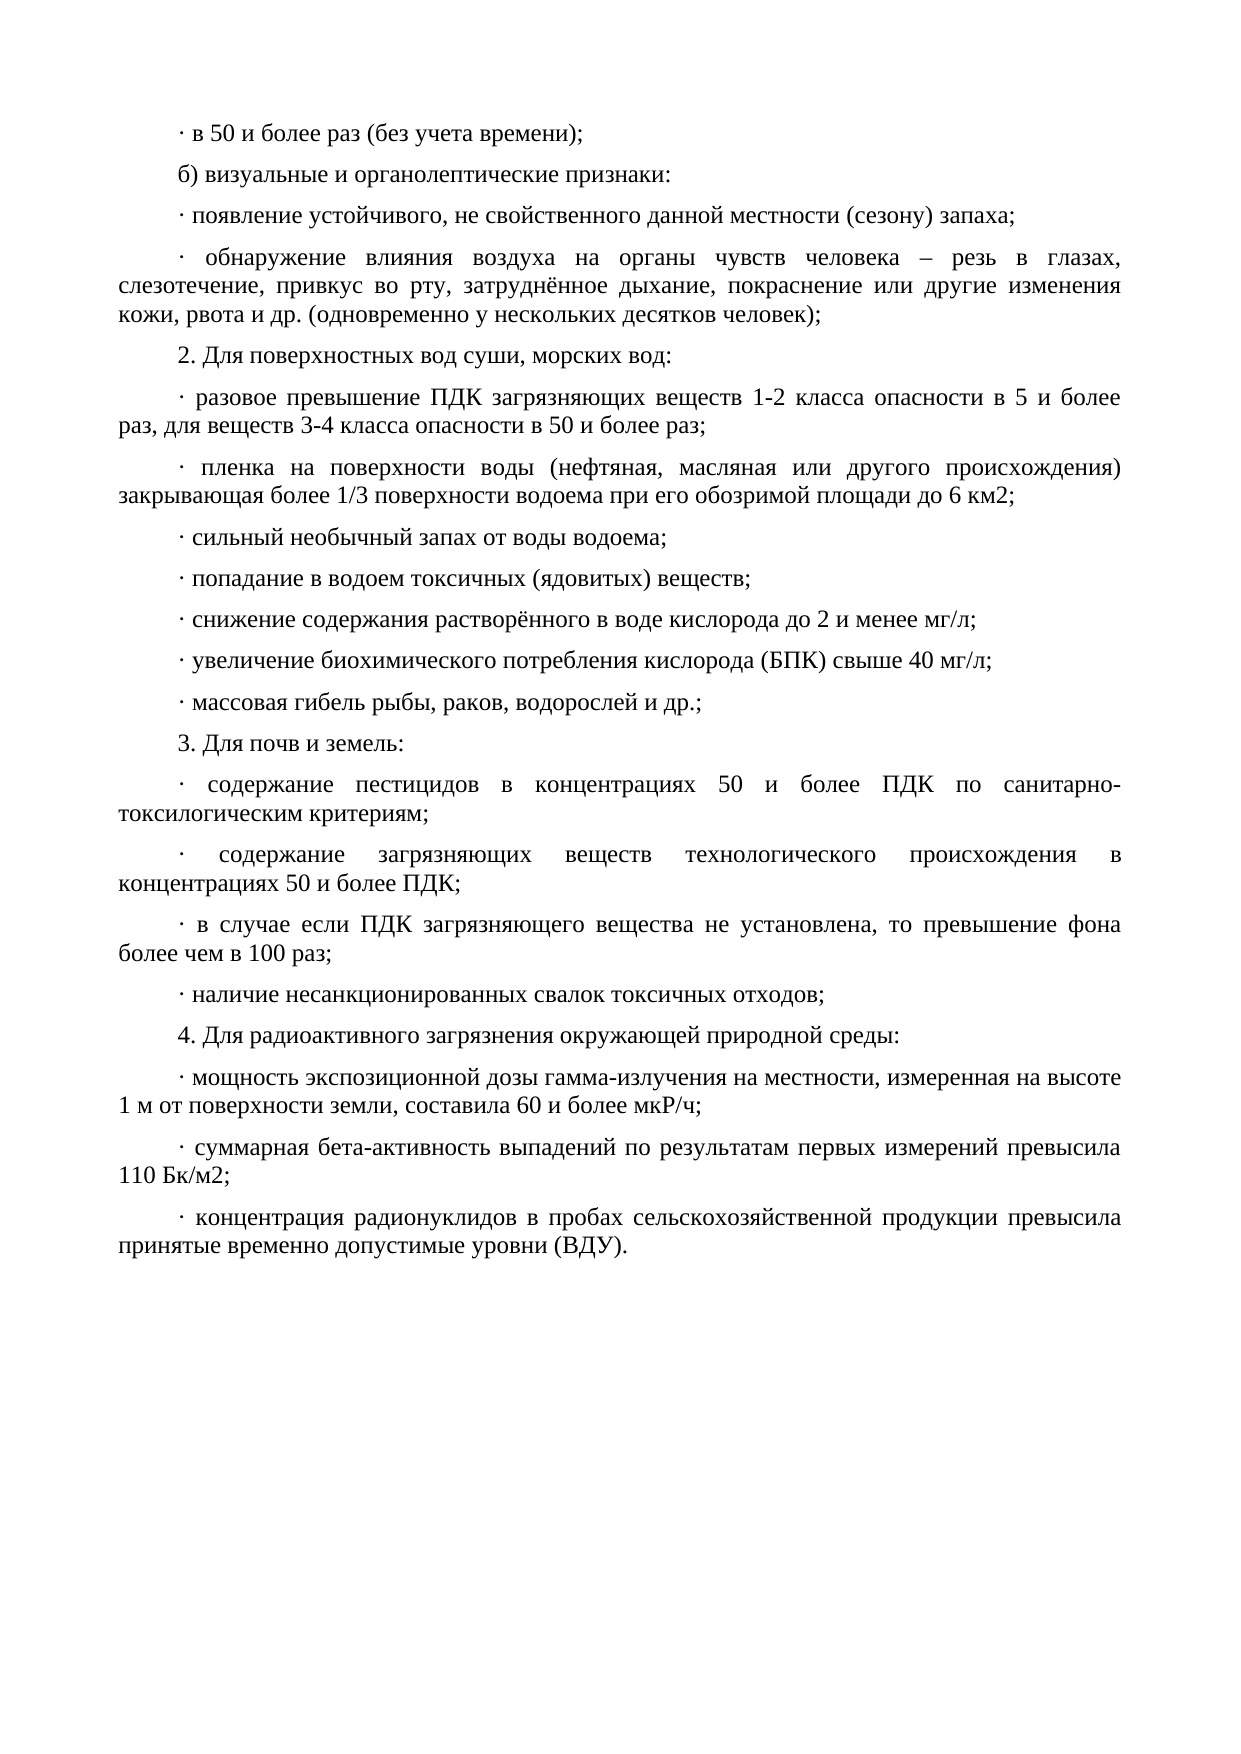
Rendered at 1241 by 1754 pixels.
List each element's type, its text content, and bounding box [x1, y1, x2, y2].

text · пленка на поверхности воды (нефтяная, масляная или другого происхождения) закрывающая более 1/3 поверхности водоема при его обозримой площади до 6 км2; [118, 452, 1122, 509]
text · снижение содержания растворённого в воде кислорода до 2 и менее мг/л; [118, 604, 1122, 633]
text · попадание в водоем токсичных (ядовитых) веществ; [118, 563, 1122, 592]
text · обнаружение влияния воздуха на органы чувств человека – резь в глазах, слезотечение, привкус во рту, затруднённое дыхание, покраснение или другие изменения кожи, рвота и др. (одновременно у нескольких десятков человек); [118, 242, 1122, 328]
text 4. Для радиоактивного загрязнения окружающей природной среды: [118, 1021, 1122, 1049]
text · содержание загрязняющих веществ технологического происхождения в концентрациях 50 и более ПДК; [118, 839, 1122, 897]
text · разовое превышение ПДК загрязняющих веществ 1-2 класса опасности в 5 и более раз, для веществ 3-4 класса опасности в 50 и более раз; [118, 382, 1122, 439]
text 3. Для почв и земель: [118, 728, 1122, 757]
text · суммарная бета-активность выпадений по результатам первых измерений превысила 110 Бк/м2; [118, 1132, 1122, 1189]
text · массовая гибель рыбы, раков, водорослей и др.; [118, 687, 1122, 716]
text б) визуальные и органолептические признаки: [118, 159, 1122, 188]
text · концентрация радионуклидов в пробах сельскохозяйственной продукции превысила принятые временно допустимые уровни (ВДУ). [118, 1202, 1122, 1259]
text · мощность экспозиционной дозы гамма-излучения на местности, измеренная на высоте 1 м от поверхности земли, составила 60 и более мкР/ч; [118, 1062, 1122, 1119]
text · сильный необычный запах от воды водоема; [118, 522, 1122, 551]
text · наличие несанкционированных свалок токсичных отходов; [118, 979, 1122, 1008]
text · в случае если ПДК загрязняющего вещества не установлена, то превышение фона более чем в 100 раз; [118, 909, 1122, 967]
text · содержание пестицидов в концентрациях 50 и более ПДК по санитарно-токсилогическим критериям; [118, 769, 1122, 827]
text · появление устойчивого, не свойственного данной местности (сезону) запаха; [118, 201, 1122, 229]
text 2. Для поверхностных вод суши, морских вод: [118, 341, 1122, 369]
text · увеличение биохимического потребления кислорода (БПК) свыше 40 мг/л; [118, 646, 1122, 674]
text · в 50 и более раз (без учета времени); [118, 118, 1122, 147]
